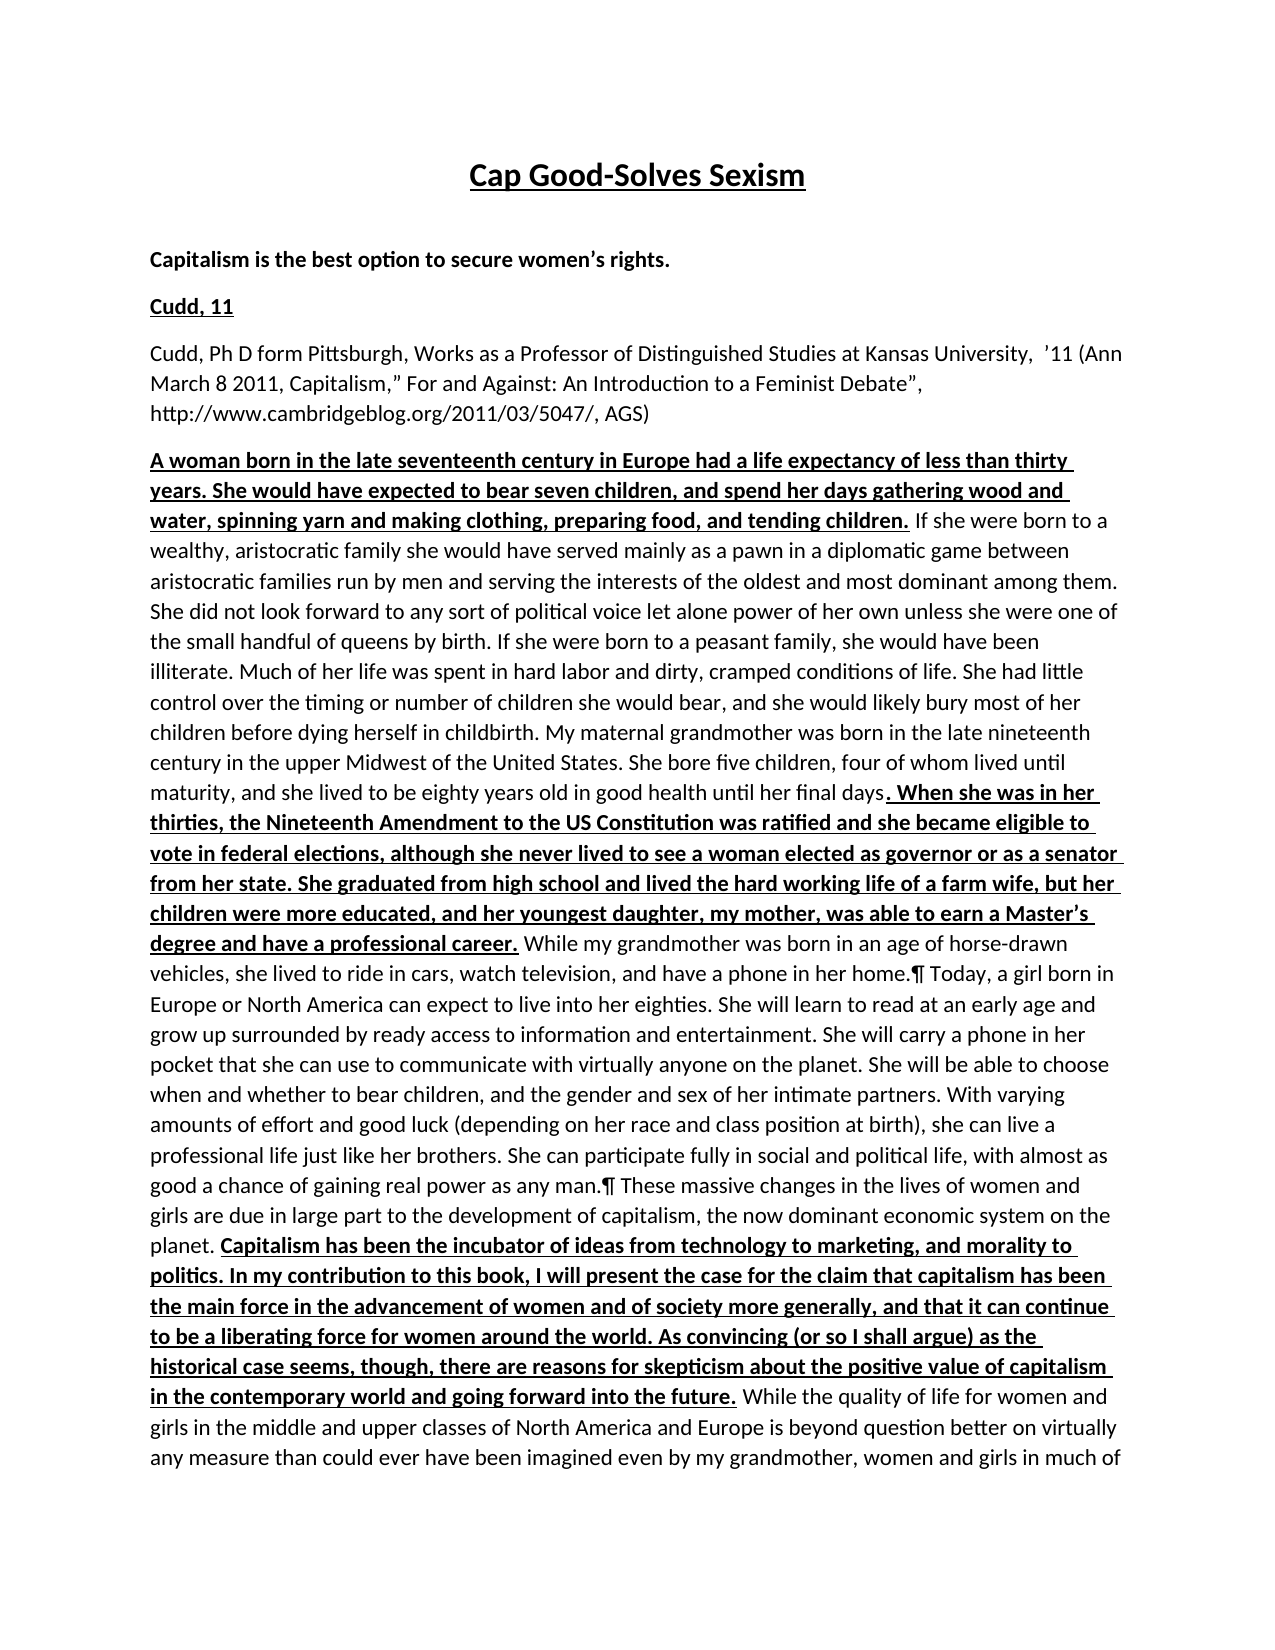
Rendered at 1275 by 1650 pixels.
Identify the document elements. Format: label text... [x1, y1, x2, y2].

text Cudd, 11 [150, 292, 1125, 320]
text Capitalism is the best option to secure women’s rights. [150, 245, 1125, 273]
text Cudd, Ph D form Pittsburgh, Works as a Professor of Distinguished Studies at Kansas University, ’11 (Ann March 8 2011, Capitalism,” For and Against: An Introduction to a Feminist Debate”, http://www.cambridgeblog.org/2011/03/5047/, AGS) [150, 339, 1125, 427]
subtitle Cap Good-Solves Sexism [150, 154, 1125, 195]
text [150, 446, 1125, 1471]
